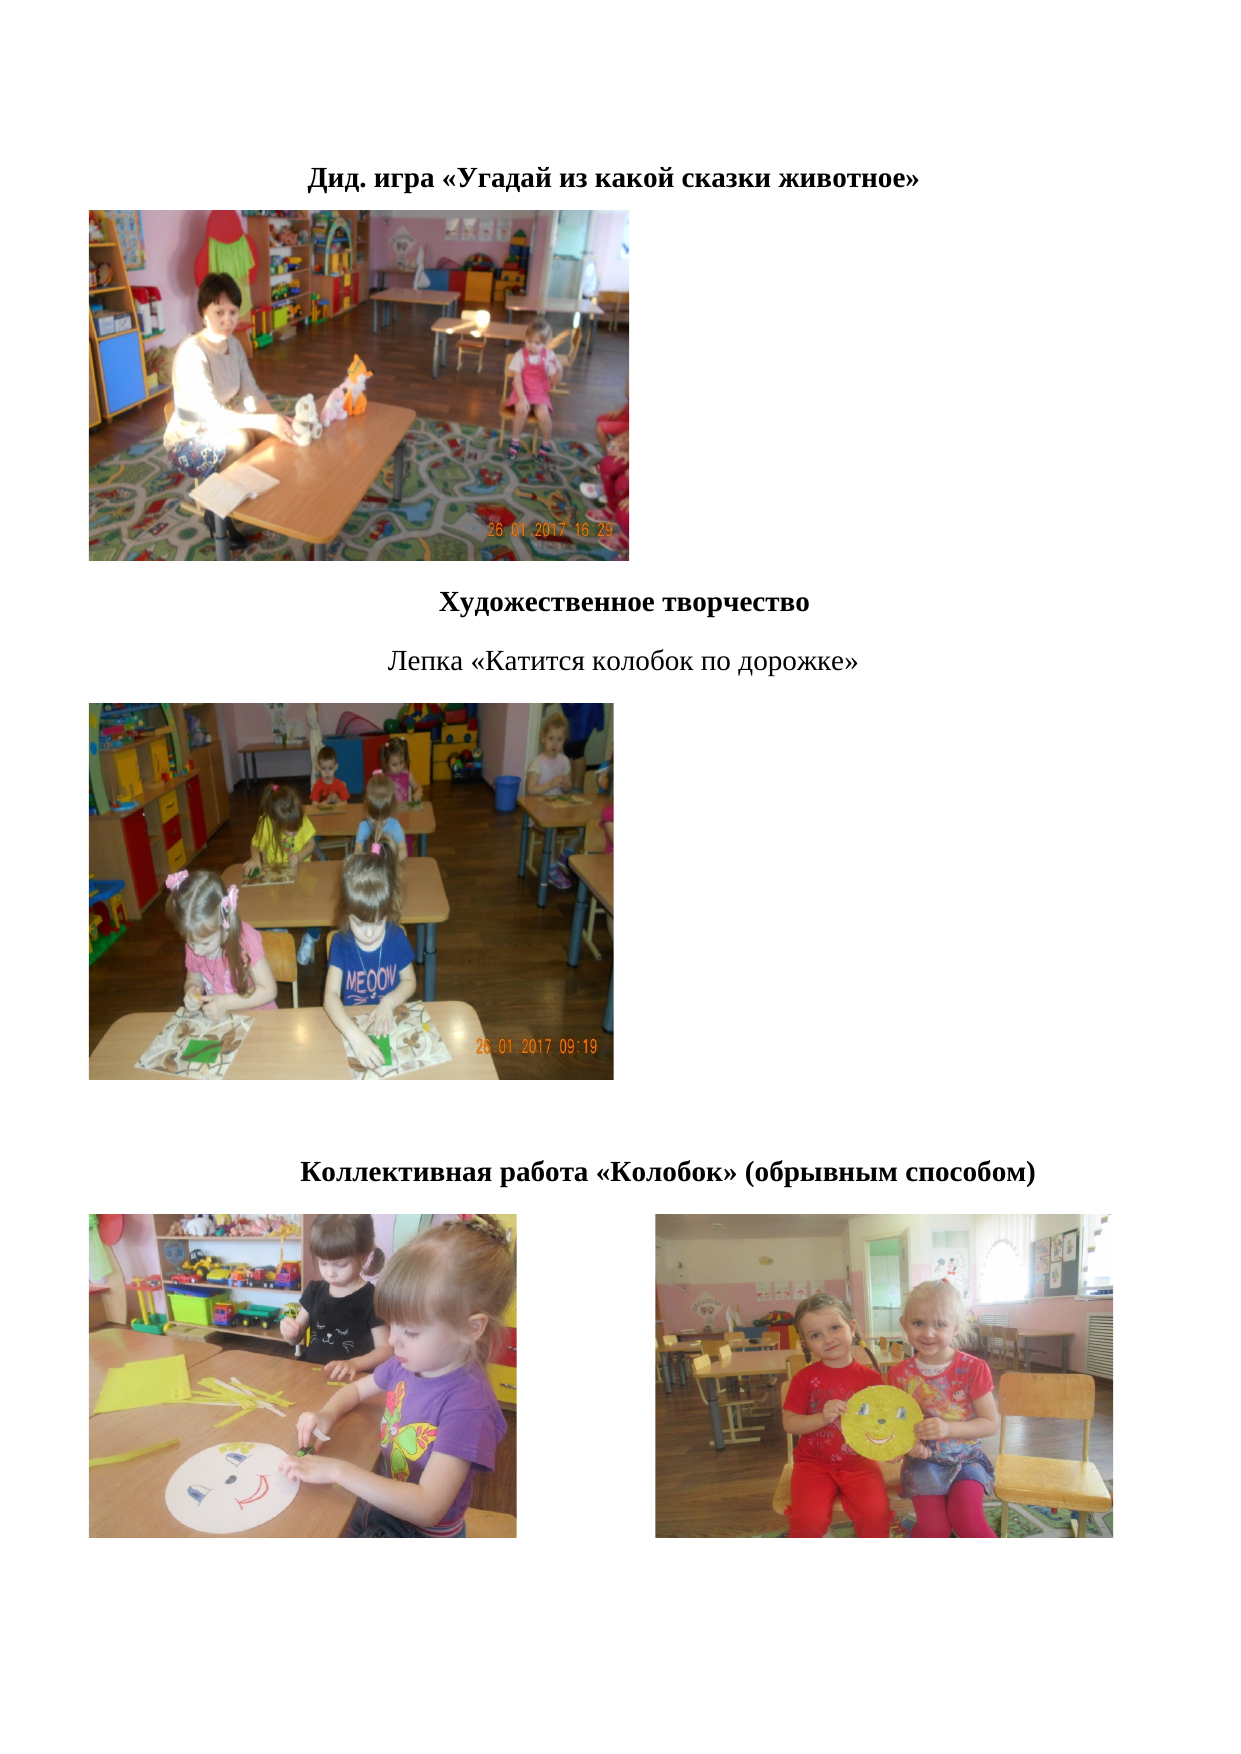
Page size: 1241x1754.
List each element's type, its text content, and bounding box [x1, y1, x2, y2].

picture [88, 1214, 517, 1538]
text Художественное творчество [89, 584, 1152, 617]
picture [88, 703, 614, 1080]
text Коллективная работа «Колобок» (обрывным способом) [89, 1154, 1152, 1188]
picture [655, 1214, 1114, 1538]
text Лепка «Катится колобок по дорожке» [89, 643, 1152, 677]
picture [88, 210, 630, 561]
text Дид. игра «Угадай из какой сказки животное» [89, 160, 1152, 194]
